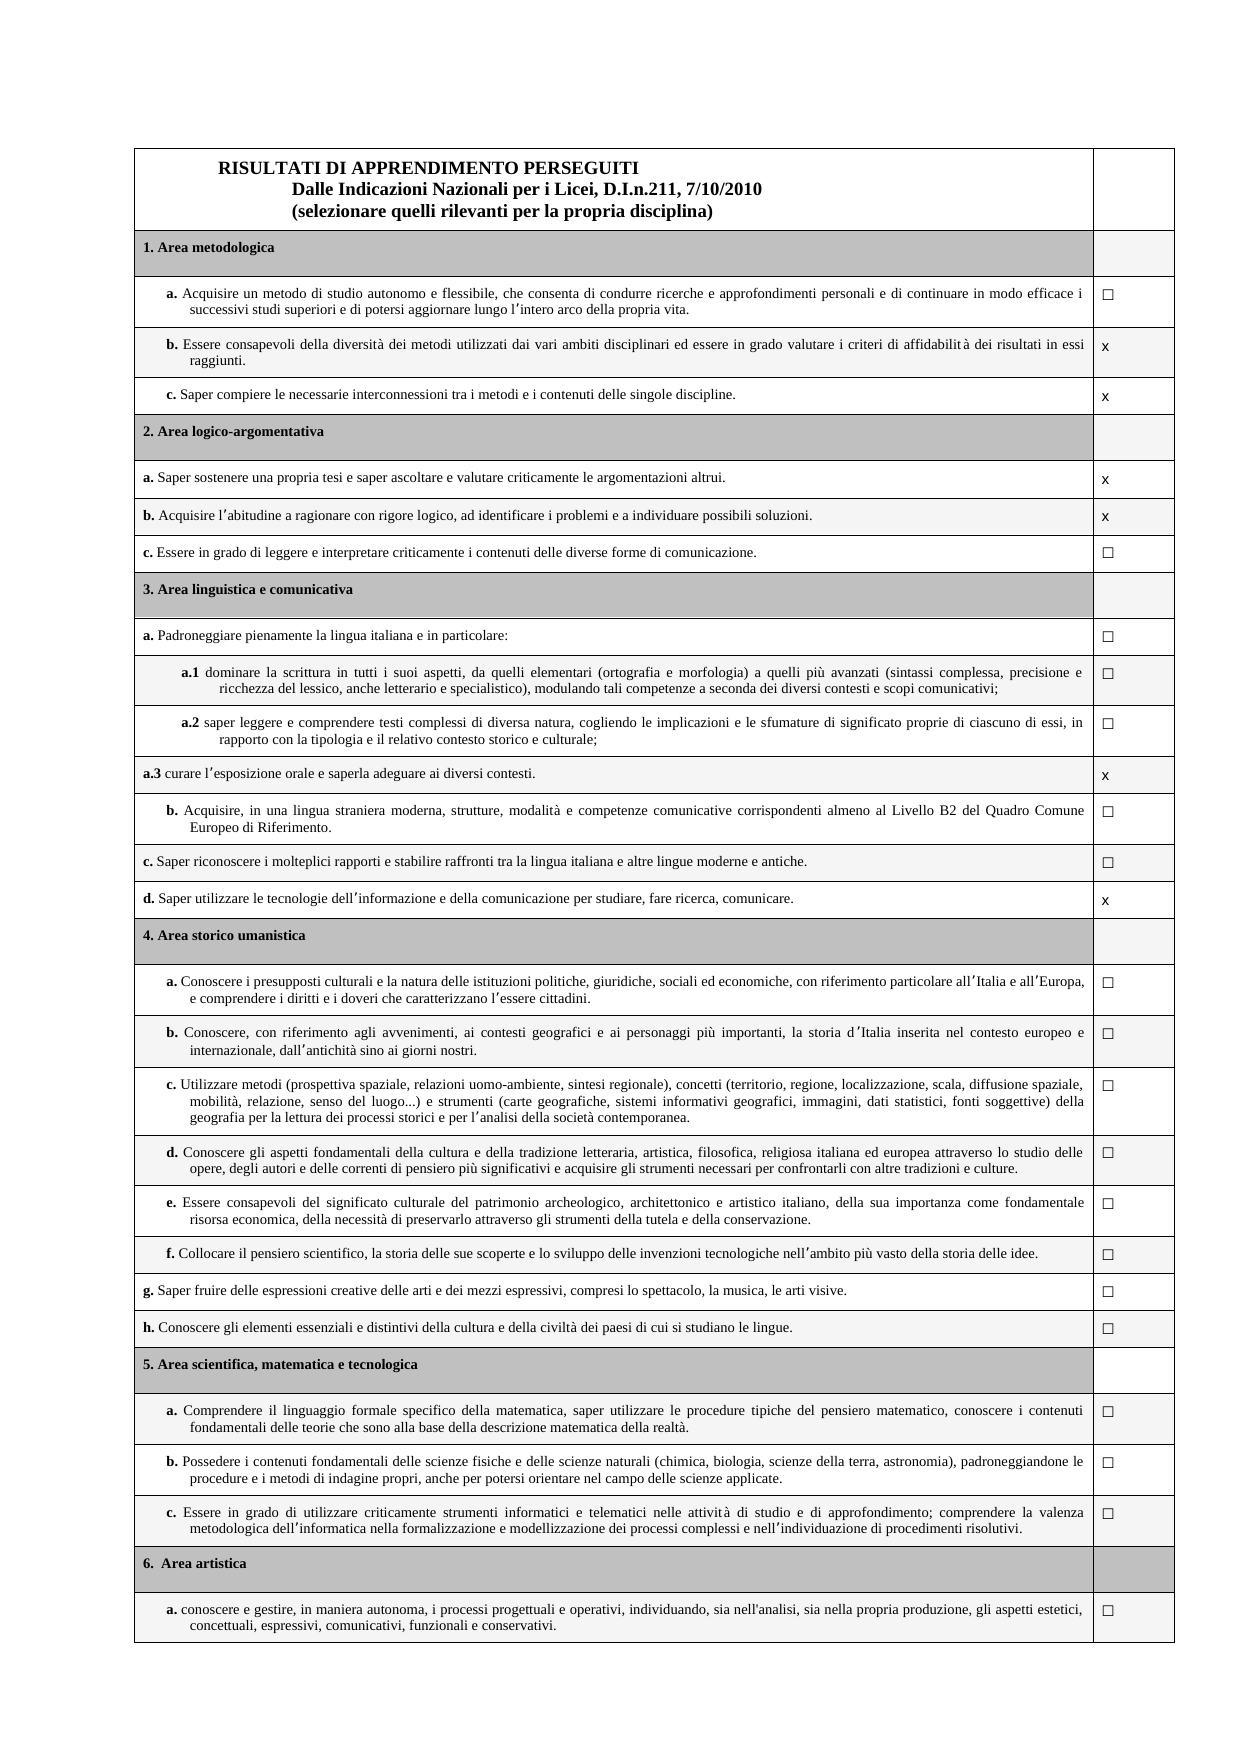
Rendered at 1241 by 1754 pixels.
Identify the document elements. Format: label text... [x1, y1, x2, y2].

table_cell a. conoscere e gestire, in maniera autonoma, i processi progettuali e operativi, individuando, sia nell'analisi, sia nella propria produzione, gli aspetti estetici, concettuali, espressivi, comunicativi, funzionali e conservativi. [135, 1593, 1093, 1642]
table_cell 3. Area linguistica e comunicativa [135, 573, 1093, 617]
table_cell b. Acquisire, in una lingua straniera moderna, strutture, modalità e competenze comunicative corrispondenti almeno al Livello B2 del Quadro Comune Europeo di Riferimento. [135, 794, 1093, 844]
table_cell 6. Area artistica [135, 1547, 1093, 1592]
table_cell ☐ [1094, 1394, 1174, 1444]
table_cell c. Essere in grado di leggere e interpretare criticamente i contenuti delle diverse forme di comunicazione. [135, 536, 1093, 572]
table_cell ☐ [1094, 1016, 1174, 1067]
table_cell d. Saper utilizzare le tecnologie dell’informazione e della comunicazione per studiare, fare ricerca, comunicare. [135, 882, 1093, 918]
table_header [1094, 149, 1174, 229]
table_cell [1094, 1547, 1174, 1592]
table_cell h. Conoscere gli elementi essenziali e distintivi della cultura e della civiltà dei paesi di cui si studiano le lingue. [135, 1311, 1093, 1347]
table_cell x [1094, 882, 1174, 918]
table_cell a. Padroneggiare pienamente la lingua italiana e in particolare: [135, 619, 1093, 654]
table_cell a. Acquisire un metodo di studio autonomo e flessibile, che consenta di condurre ricerche e approfondimenti personali e di continuare in modo efficace i successivi studi superiori e di potersi aggiornare lungo l’intero arco della propria vita. [135, 277, 1093, 327]
table_cell e. Essere consapevoli del significato culturale del patrimonio archeologico, architettonico e artistico italiano, della sua importanza come fondamentale risorsa economica, della necessità di preservarlo attraverso gli strumenti della tutela e della conservazione. [135, 1186, 1093, 1236]
table_cell a.3 curare l’esposizione orale e saperla adeguare ai diversi contesti. [135, 757, 1093, 793]
table_cell ☐ [1094, 1136, 1174, 1185]
table_cell ☐ [1094, 656, 1174, 705]
table_cell ☐ [1094, 965, 1174, 1015]
table_cell ☐ [1094, 619, 1174, 654]
table_cell ☐ [1094, 845, 1174, 881]
table_cell c. Essere in grado di utilizzare criticamente strumenti informatici e telematici nelle attività di studio e di approfondimento; comprendere la valenza metodologica dell’informatica nella formalizzazione e modellizzazione dei processi complessi e nell’individuazione di procedimenti risolutivi. [135, 1496, 1093, 1546]
table_cell a.1 dominare la scrittura in tutti i suoi aspetti, da quelli elementari (ortografia e morfologia) a quelli più avanzati (sintassi complessa, precisione e ricchezza del lessico, anche letterario e specialistico), modulando tali competenze a seconda dei diversi contesti e scopi comunicativi; [135, 656, 1093, 705]
table_cell 5. Area scientifica, matematica e tecnologica [135, 1348, 1093, 1393]
table_cell d. Conoscere gli aspetti fondamentali della cultura e della tradizione letteraria, artistica, filosofica, religiosa italiana ed europea attraverso lo studio delle opere, degli autori e delle correnti di pensiero più significativi e acquisire gli strumenti necessari per confrontarli con altre tradizioni e culture. [135, 1136, 1093, 1185]
table_cell ☐ [1094, 1186, 1174, 1236]
table_cell ☐ [1094, 1496, 1174, 1546]
table_cell b. Essere consapevoli della diversità dei metodi utilizzati dai vari ambiti disciplinari ed essere in grado valutare i criteri di affidabilità dei risultati in essi raggiunti. [135, 328, 1093, 377]
table_cell ☐ [1094, 1445, 1174, 1494]
table_cell a. Comprendere il linguaggio formale specifico della matematica, saper utilizzare le procedure tipiche del pensiero matematico, conoscere i contenuti fondamentali delle teorie che sono alla base della descrizione matematica della realtà. [135, 1394, 1093, 1444]
table_cell a.2 saper leggere e comprendere testi complessi di diversa natura, cogliendo le implicazioni e le sfumature di significato proprie di ciascuno di essi, in rapporto con la tipologia e il relativo contesto storico e culturale; [135, 706, 1093, 756]
table_cell ☐ [1094, 706, 1174, 756]
table_cell 4. Area storico umanistica [135, 919, 1093, 964]
table_cell [1094, 415, 1174, 460]
table_header RISULTATI DI APPRENDIMENTO PERSEGUITI Dalle Indicazioni Nazionali per i Licei, D.I.n.211, 7/10/2010 (selezionare quelli rilevanti per la propria disciplina) [135, 149, 1093, 229]
table_cell ☐ [1094, 1068, 1174, 1134]
table_cell b. Acquisire l’abitudine a ragionare con rigore logico, ad identificare i problemi e a individuare possibili soluzioni. [135, 499, 1093, 534]
table_cell 1. Area metodologica [135, 231, 1093, 276]
table_cell c. Saper compiere le necessarie interconnessioni tra i metodi e i contenuti delle singole discipline. [135, 378, 1093, 414]
table_cell f. Collocare il pensiero scientifico, la storia delle sue scoperte e lo sviluppo delle invenzioni tecnologiche nell’ambito più vasto della storia delle idee. [135, 1237, 1093, 1273]
table_cell ☐ [1094, 536, 1174, 572]
table_cell ☐ [1094, 1274, 1174, 1310]
table_cell [1094, 1348, 1174, 1393]
table_cell c. Utilizzare metodi (prospettiva spaziale, relazioni uomo-ambiente, sintesi regionale), concetti (territorio, regione, localizzazione, scala, diffusione spaziale, mobilità, relazione, senso del luogo...) e strumenti (carte geografiche, sistemi informativi geografici, immagini, dati statistici, fonti soggettive) della geografia per la lettura dei processi storici e per l’analisi della società contemporanea. [135, 1068, 1093, 1134]
table_cell x [1094, 499, 1174, 534]
table_cell x [1094, 757, 1174, 793]
table_cell b. Conoscere, con riferimento agli avvenimenti, ai contesti geografici e ai personaggi più importanti, la storia d’Italia inserita nel contesto europeo e internazionale, dall’antichità sino ai giorni nostri. [135, 1016, 1093, 1067]
table_cell ☐ [1094, 794, 1174, 844]
table_cell ☐ [1094, 1593, 1174, 1642]
table_cell x [1094, 461, 1174, 497]
table_cell a. Saper sostenere una propria tesi e saper ascoltare e valutare criticamente le argomentazioni altrui. [135, 461, 1093, 497]
table_cell x [1094, 378, 1174, 414]
table_cell g. Saper fruire delle espressioni creative delle arti e dei mezzi espressivi, compresi lo spettacolo, la musica, le arti visive. [135, 1274, 1093, 1310]
table_cell [1094, 919, 1174, 964]
table_cell [1094, 573, 1174, 617]
table_cell 2. Area logico-argomentativa [135, 415, 1093, 460]
table_cell a. Conoscere i presupposti culturali e la natura delle istituzioni politiche, giuridiche, sociali ed economiche, con riferimento particolare all’Italia e all’Europa, e comprendere i diritti e i doveri che caratterizzano l’essere cittadini. [135, 965, 1093, 1015]
table_cell [1094, 231, 1174, 276]
table_cell ☐ [1094, 1311, 1174, 1347]
table_cell c. Saper riconoscere i molteplici rapporti e stabilire raffronti tra la lingua italiana e altre lingue moderne e antiche. [135, 845, 1093, 881]
table_cell ☐ [1094, 1237, 1174, 1273]
table_cell x [1094, 328, 1174, 377]
table_cell b. Possedere i contenuti fondamentali delle scienze fisiche e delle scienze naturali (chimica, biologia, scienze della terra, astronomia), padroneggiandone le procedure e i metodi di indagine propri, anche per potersi orientare nel campo delle scienze applicate. [135, 1445, 1093, 1494]
table_cell ☐ [1094, 277, 1174, 327]
